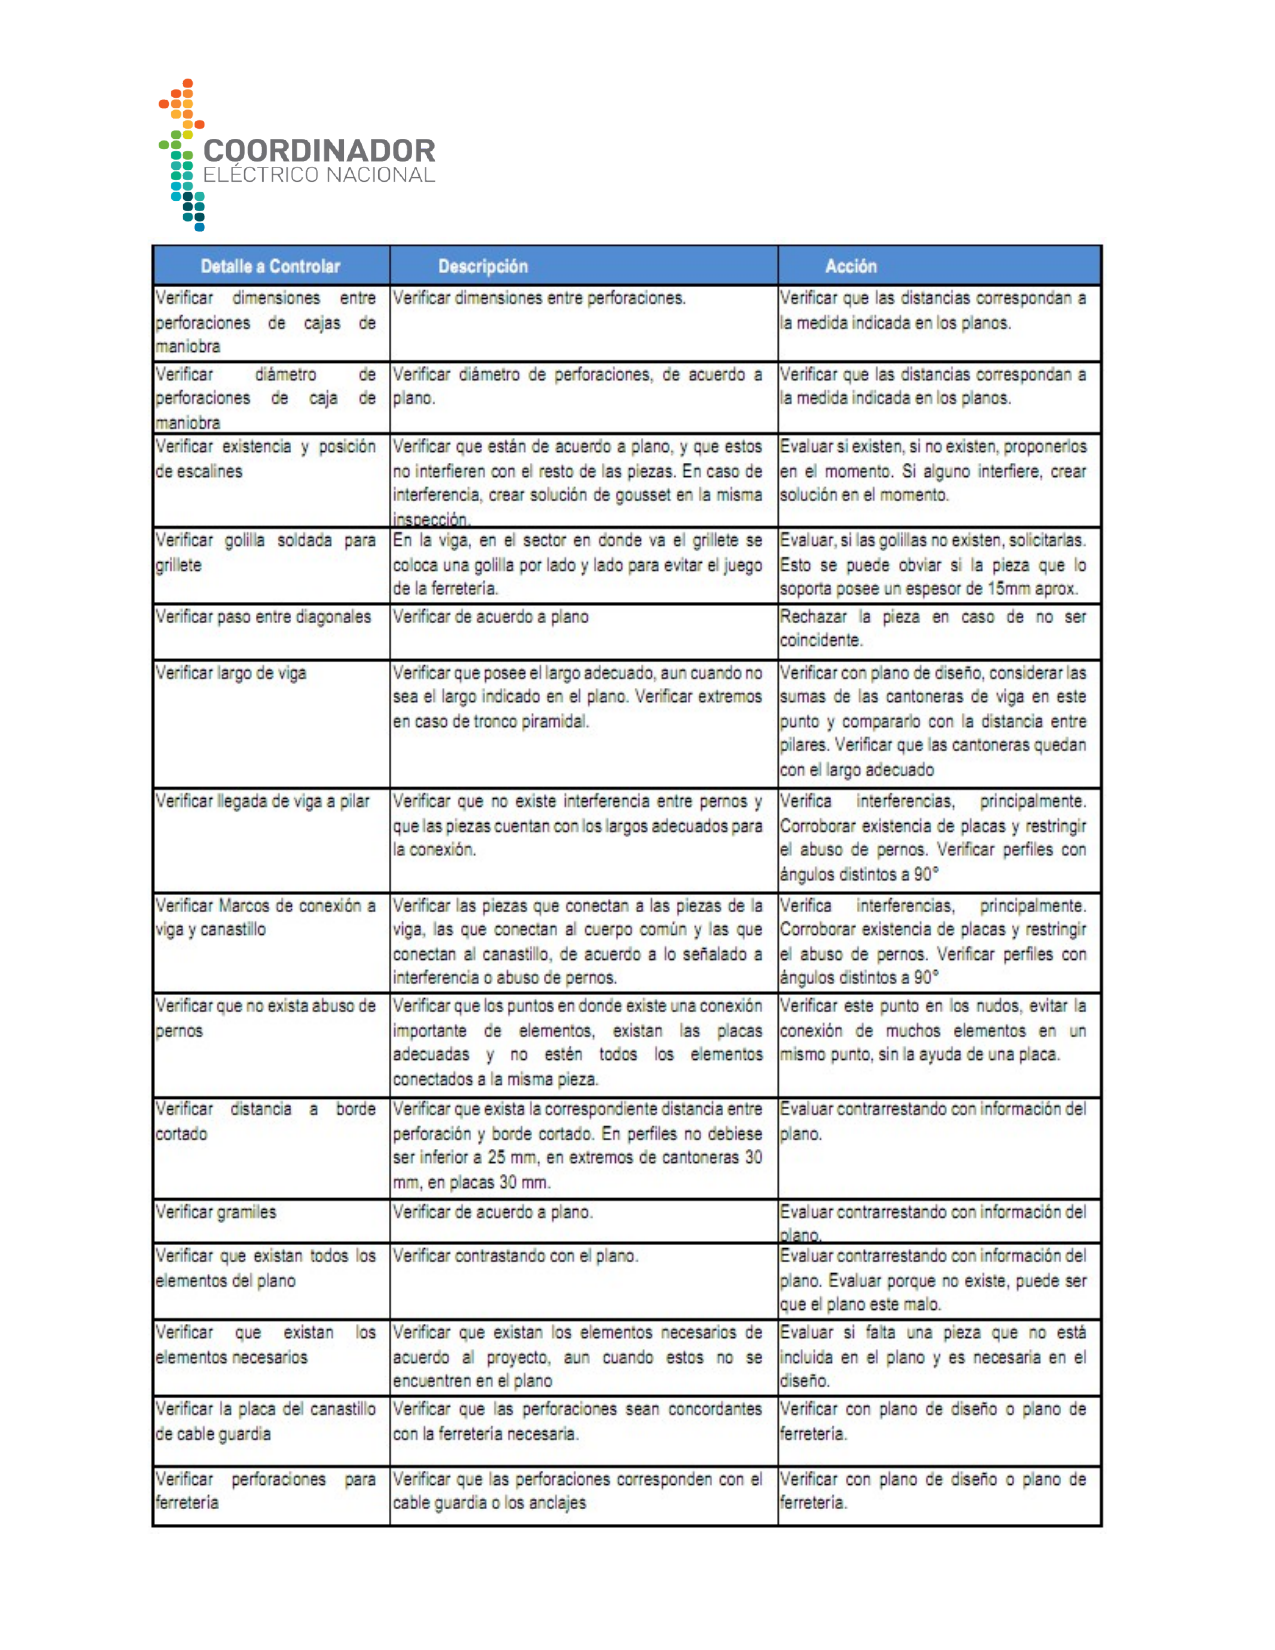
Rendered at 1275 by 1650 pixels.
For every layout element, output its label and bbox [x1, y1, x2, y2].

picture [158, 78, 436, 232]
picture [147, 237, 1108, 1534]
